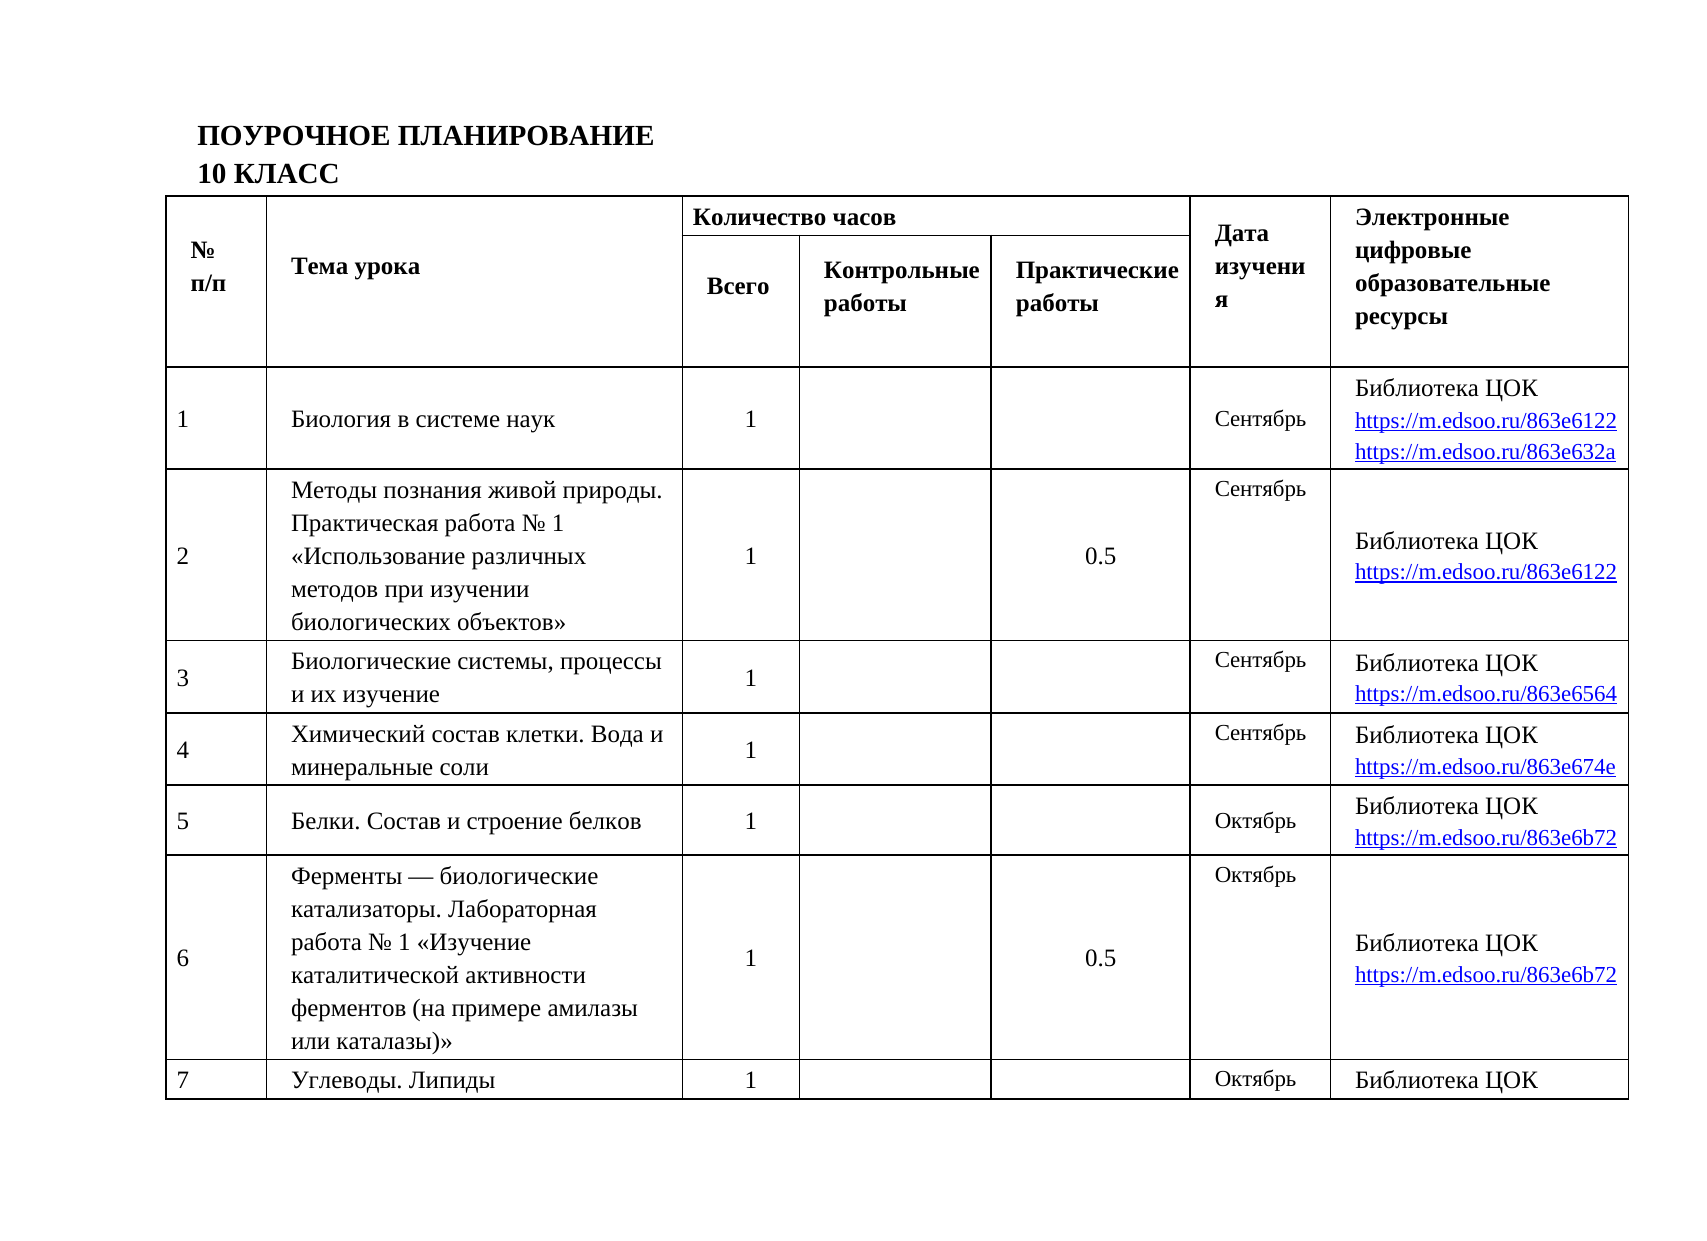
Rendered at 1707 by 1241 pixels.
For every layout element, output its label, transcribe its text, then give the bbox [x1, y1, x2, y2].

table_cell 1 [683, 786, 799, 854]
table_cell 0.5 [992, 470, 1189, 639]
table_cell Библиотека ЦОК https://m.edsoo.ru/863e6122 https://m.edsoo.ru/863e632a [1331, 368, 1628, 468]
table_header Дата изучения [1191, 197, 1330, 366]
table_cell [992, 1060, 1189, 1098]
table_cell [800, 786, 990, 854]
text 10 КЛАСС [190, 157, 1618, 190]
table_cell Сентябрь [1191, 368, 1330, 468]
table_cell [800, 641, 990, 712]
table_header Количество часов [683, 197, 1189, 234]
table_header Тема урока [267, 197, 682, 366]
table_cell 1 [683, 856, 799, 1058]
table_cell [992, 714, 1189, 784]
table_cell Библиотека ЦОК https://m.edsoo.ru/863e6122 [1331, 470, 1628, 639]
table_cell [800, 714, 990, 784]
table_cell 5 [167, 786, 266, 854]
table_cell Библиотека ЦОК https://m.edsoo.ru/863e6b72 [1331, 856, 1628, 1058]
table_cell Биологические системы, процессы и их изучение [267, 641, 682, 712]
table_cell 1 [167, 368, 266, 468]
table_cell 4 [167, 714, 266, 784]
table_cell Октябрь [1191, 786, 1330, 854]
table_cell 1 [683, 368, 799, 468]
table_cell 6 [167, 856, 266, 1058]
table_cell Биология в системе наук [267, 368, 682, 468]
table_cell Белки. Состав и строение белков [267, 786, 682, 854]
table_cell [800, 1060, 990, 1098]
table_cell Сентябрь [1191, 641, 1330, 712]
table_cell Химический состав клетки. Вода и минеральные соли [267, 714, 682, 784]
table_header Электронные цифровые образовательные ресурсы [1331, 197, 1628, 366]
table_cell Углеводы. Липиды [267, 1060, 682, 1098]
table_cell Октябрь [1191, 856, 1330, 1058]
table_cell [800, 470, 990, 639]
table_cell 2 [167, 470, 266, 639]
table_cell [800, 368, 990, 468]
table_cell Октябрь [1191, 1060, 1330, 1098]
table_cell [800, 856, 990, 1058]
table_cell Сентябрь [1191, 714, 1330, 784]
table_cell Практические работы [992, 236, 1189, 366]
text ПОУРОЧНОЕ ПЛАНИРОВАНИЕ [190, 118, 1618, 152]
table_cell 1 [683, 470, 799, 639]
table_cell [992, 641, 1189, 712]
table_cell Библиотека ЦОК https://m.edsoo.ru/863e6b72 [1331, 786, 1628, 854]
table_cell 1 [683, 1060, 799, 1098]
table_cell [1331, 1060, 1628, 1098]
table_cell Библиотека ЦОК https://m.edsoo.ru/863e6564 [1331, 641, 1628, 712]
table_cell 3 [167, 641, 266, 712]
table_cell Всего [683, 236, 799, 366]
table_cell 7 [167, 1060, 266, 1098]
table_cell Ферменты — биологические катализаторы. Лабораторная работа № 1 «Изучение каталитической активности ферментов (на примере амилазы или каталазы)» [267, 856, 682, 1058]
table_cell 1 [683, 714, 799, 784]
table_cell [992, 368, 1189, 468]
table_cell Библиотека ЦОК https://m.edsoo.ru/863e674e [1331, 714, 1628, 784]
table_cell 1 [683, 641, 799, 712]
table_header № п/п [167, 197, 266, 366]
table_cell 0.5 [992, 856, 1189, 1058]
table_cell Сентябрь [1191, 470, 1330, 639]
table_cell Контрольные работы [800, 236, 990, 366]
table_cell Методы познания живой природы. Практическая работа № 1 «Использование различных методов при изучении биологических объектов» [267, 470, 682, 639]
table_cell [992, 786, 1189, 854]
